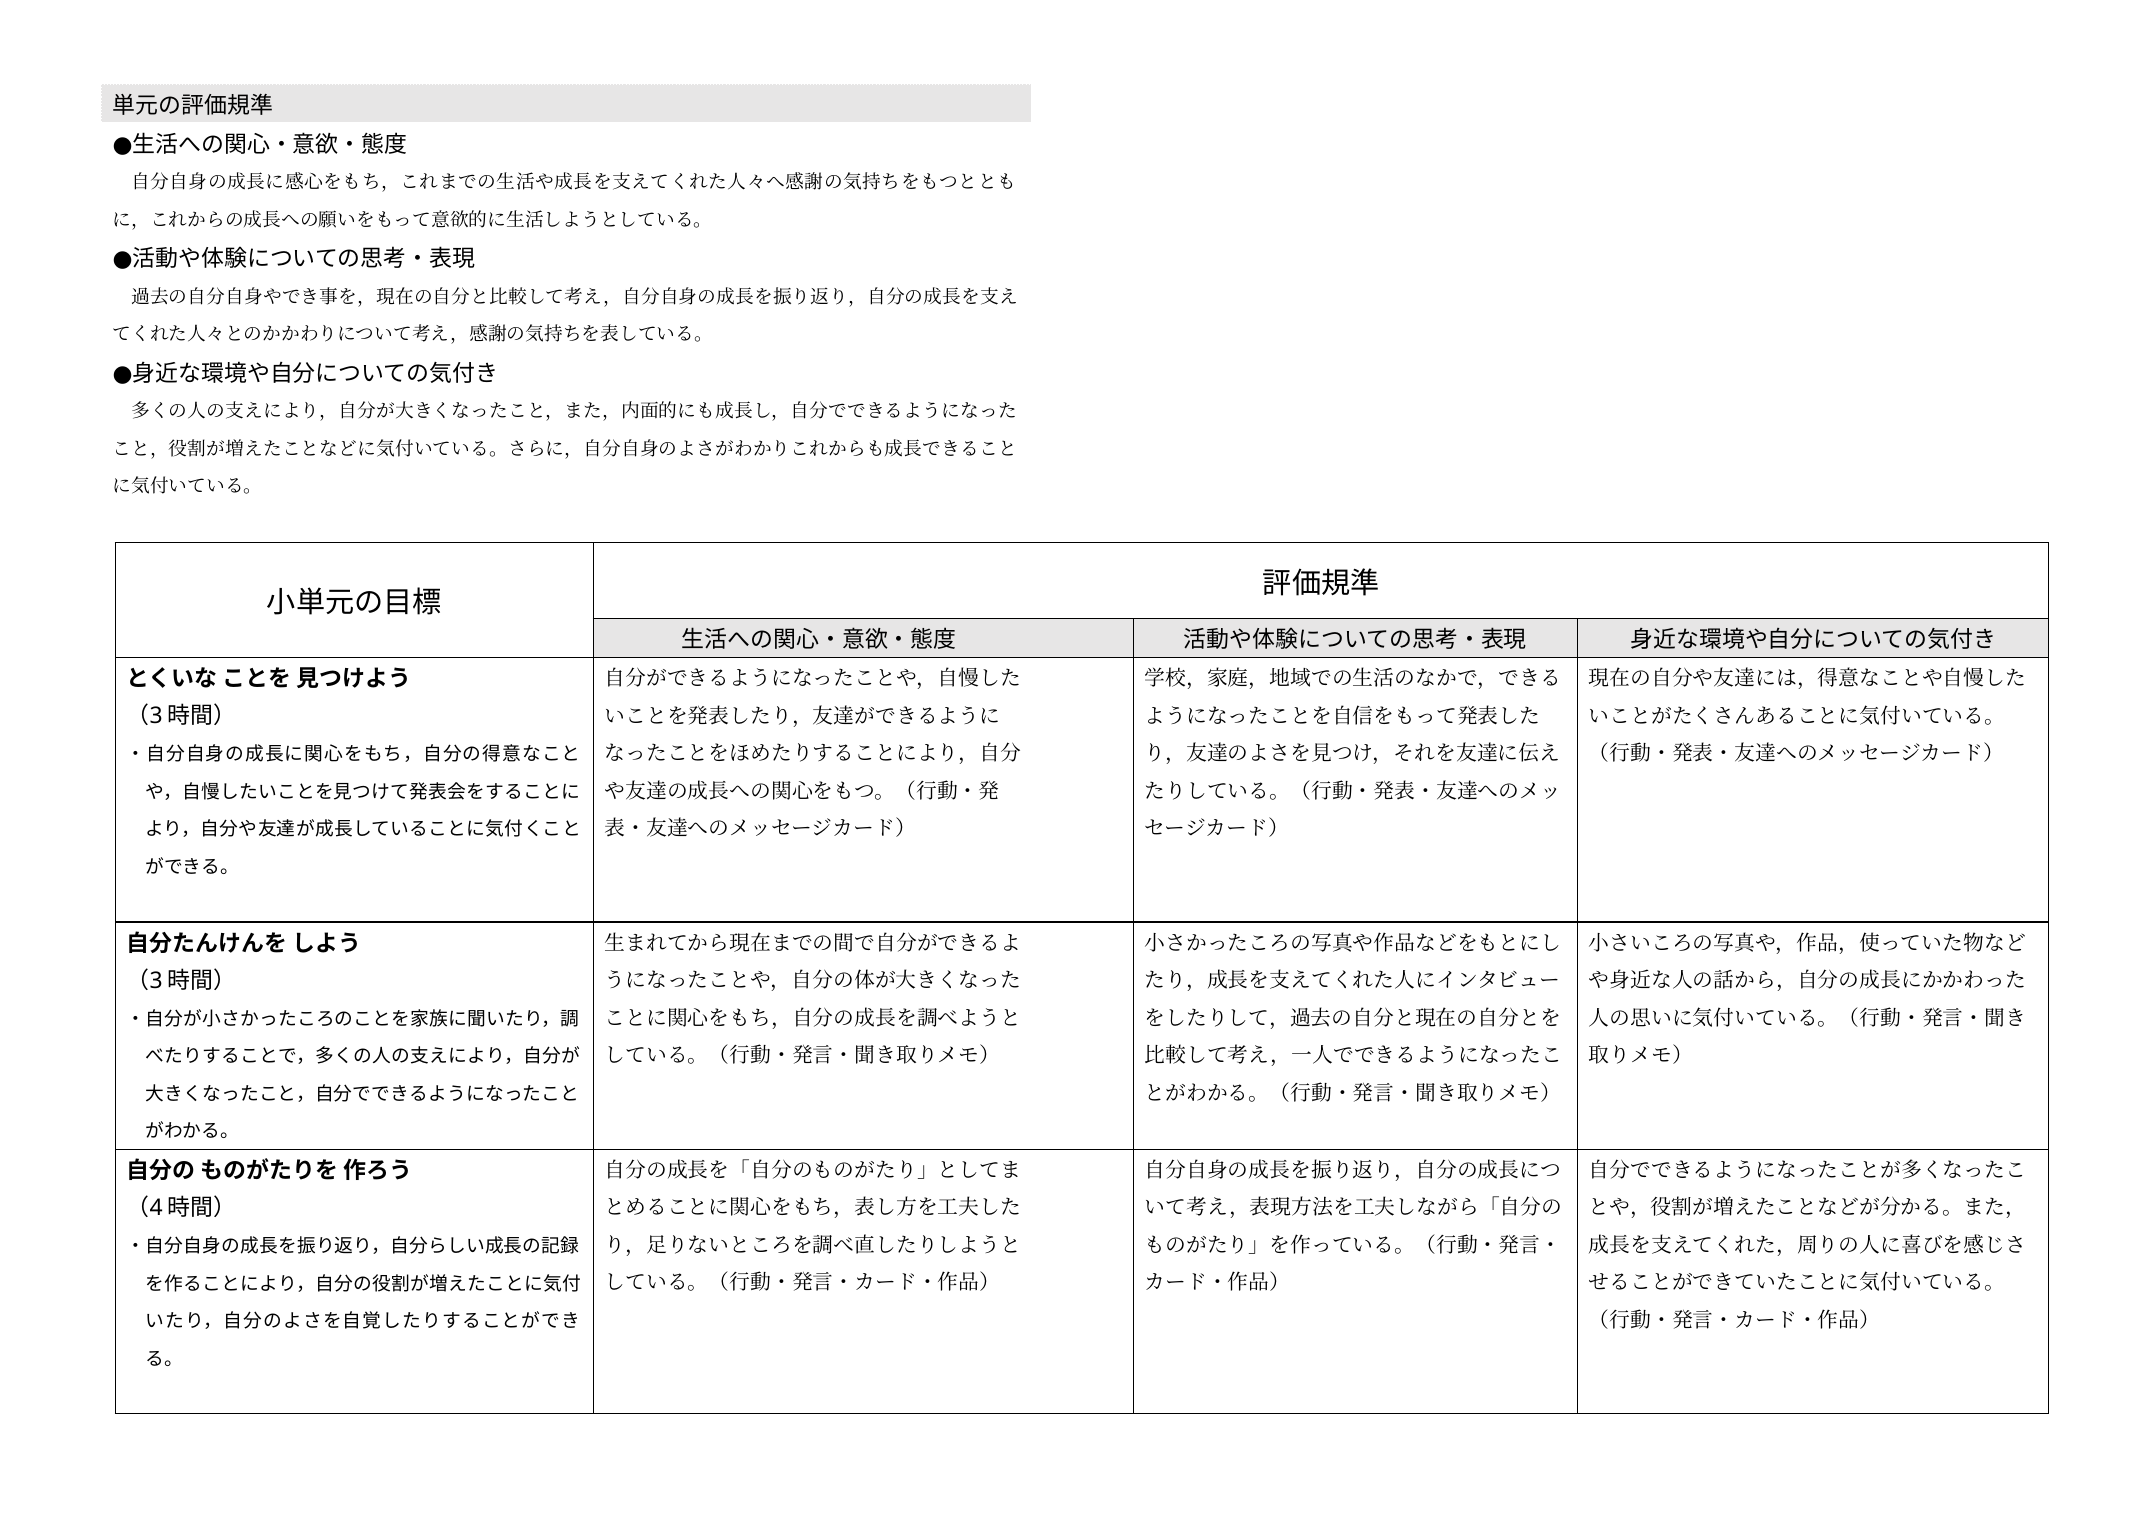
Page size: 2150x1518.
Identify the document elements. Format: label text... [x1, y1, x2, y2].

table_cell 自分自身の成長に感心をもち，これまでの生活や成長を支えてくれた人々へ感謝の気持ちをもつとともに，これからの成長への願いをもって意欲的に生活しようとしている。 [101, 161, 1031, 237]
table_cell ●身近な環境や自分についての気付き [101, 352, 1031, 390]
table_cell 自分の成長を「自分のものがたり」としてまとめることに関心をもち，表し方を工夫したり，足りないところを調べ直したりしようとしている。（行動・発言・カード・作品） [594, 1150, 1045, 1413]
table_header 単元の評価規準 [101, 84, 1031, 122]
table_cell ●生活への関心・意欲・態度 [101, 123, 1031, 161]
table_cell 自分でできるようになったことが多くなったことや，役割が増えたことなどが分かる。また，成長を支えてくれた，周りの人に喜びを感じさせることができていたことに気付いている。（行動・発言・カード・作品） [1578, 1150, 2048, 1413]
table_cell 学校，家庭，地域での生活のなかで，できるようになったことを自信をもって発表したり，友達のよさを見つけ，それを友達に伝えたりしている。（行動・発表・友達へのメッセージカード） [1134, 658, 1577, 921]
table_cell 自分たんけんを しよう （3時間） [116, 923, 593, 997]
table_cell 多くの人の支えにより，自分が大きくなったこと，また，内面的にも成長し，自分でできるようになったこと，役割が増えたことなどに気付いている。さらに，自分自身のよさがわかりこれからも成長できることに気付いている。 [101, 390, 1031, 504]
table_cell ・自分自身の成長に関心をもち，自分の得意なことや，自慢したいことを見つけて発表会をすることにより，自分や友達が成長していることに気付くことができる。 [116, 733, 593, 921]
table_cell [1045, 923, 1133, 1148]
table_cell 生まれてから現在までの間で自分ができるようになったことや，自分の体が大きくなったことに関心をもち，自分の成長を調べようとしている。（行動・発言・聞き取りメモ） [594, 923, 1045, 1148]
table_cell 過去の自分自身やでき事を，現在の自分と比較して考え，自分自身の成長を振り返り，自分の成長を支えてくれた人々とのかかわりについて考え，感謝の気持ちを表している。 [101, 276, 1031, 352]
table_cell 身近な環境や自分についての気付き [1578, 619, 2048, 657]
table_header 評価規準 [594, 543, 2048, 618]
table_cell 自分ができるようになったことや，自慢したいことを発表したり，友達ができるようになったことをほめたりすることにより，自分や友達の成長への関心をもつ。（行動・発表・友達へのメッセージカード） [594, 658, 1045, 921]
table_cell 生活への関心・意欲・態度 [594, 619, 1045, 657]
table_cell 活動や体験についての思考・表現 [1134, 619, 1577, 657]
table_header 小単元の目標 [116, 543, 593, 657]
table_cell [1045, 658, 1133, 921]
table_cell 自分自身の成長を振り返り，自分の成長について考え，表現方法を工夫しながら「自分のものがたり」を作っている。（行動・発言・カード・作品） [1134, 1150, 1577, 1413]
table_cell ・自分が小さかったころのことを家族に聞いたり，調べたりすることで，多くの人の支えにより，自分が大きくなったこと，自分でできるようになったことがわかる。 [116, 998, 593, 1148]
table_cell とくいな ことを 見つけよう （3時間） [116, 658, 593, 733]
table_cell 小さかったころの写真や作品などをもとにしたり，成長を支えてくれた人にインタビューをしたりして，過去の自分と現在の自分とを比較して考え，一人でできるようになったことがわかる。（行動・発言・聞き取りメモ） [1134, 923, 1577, 1148]
table_cell 小さいころの写真や，作品，使っていた物などや身近な人の話から，自分の成長にかかわった人の思いに気付いている。（行動・発言・聞き取りメモ） [1578, 923, 2048, 1148]
table_cell 自分の ものがたりを 作ろう （4時間） [116, 1150, 593, 1224]
table_cell 現在の自分や友達には，得意なことや自慢したいことがたくさんあることに気付いている。（行動・発表・友達へのメッセージカード） [1578, 658, 2048, 921]
table_cell [1045, 619, 1133, 657]
table_cell [1045, 1150, 1133, 1413]
table_cell ・自分自身の成長を振り返り，自分らしい成長の記録を作ることにより，自分の役割が増えたことに気付いたり，自分のよさを自覚したりすることができる。 [116, 1225, 593, 1413]
table_cell ●活動や体験についての思考・表現 [101, 237, 1031, 276]
